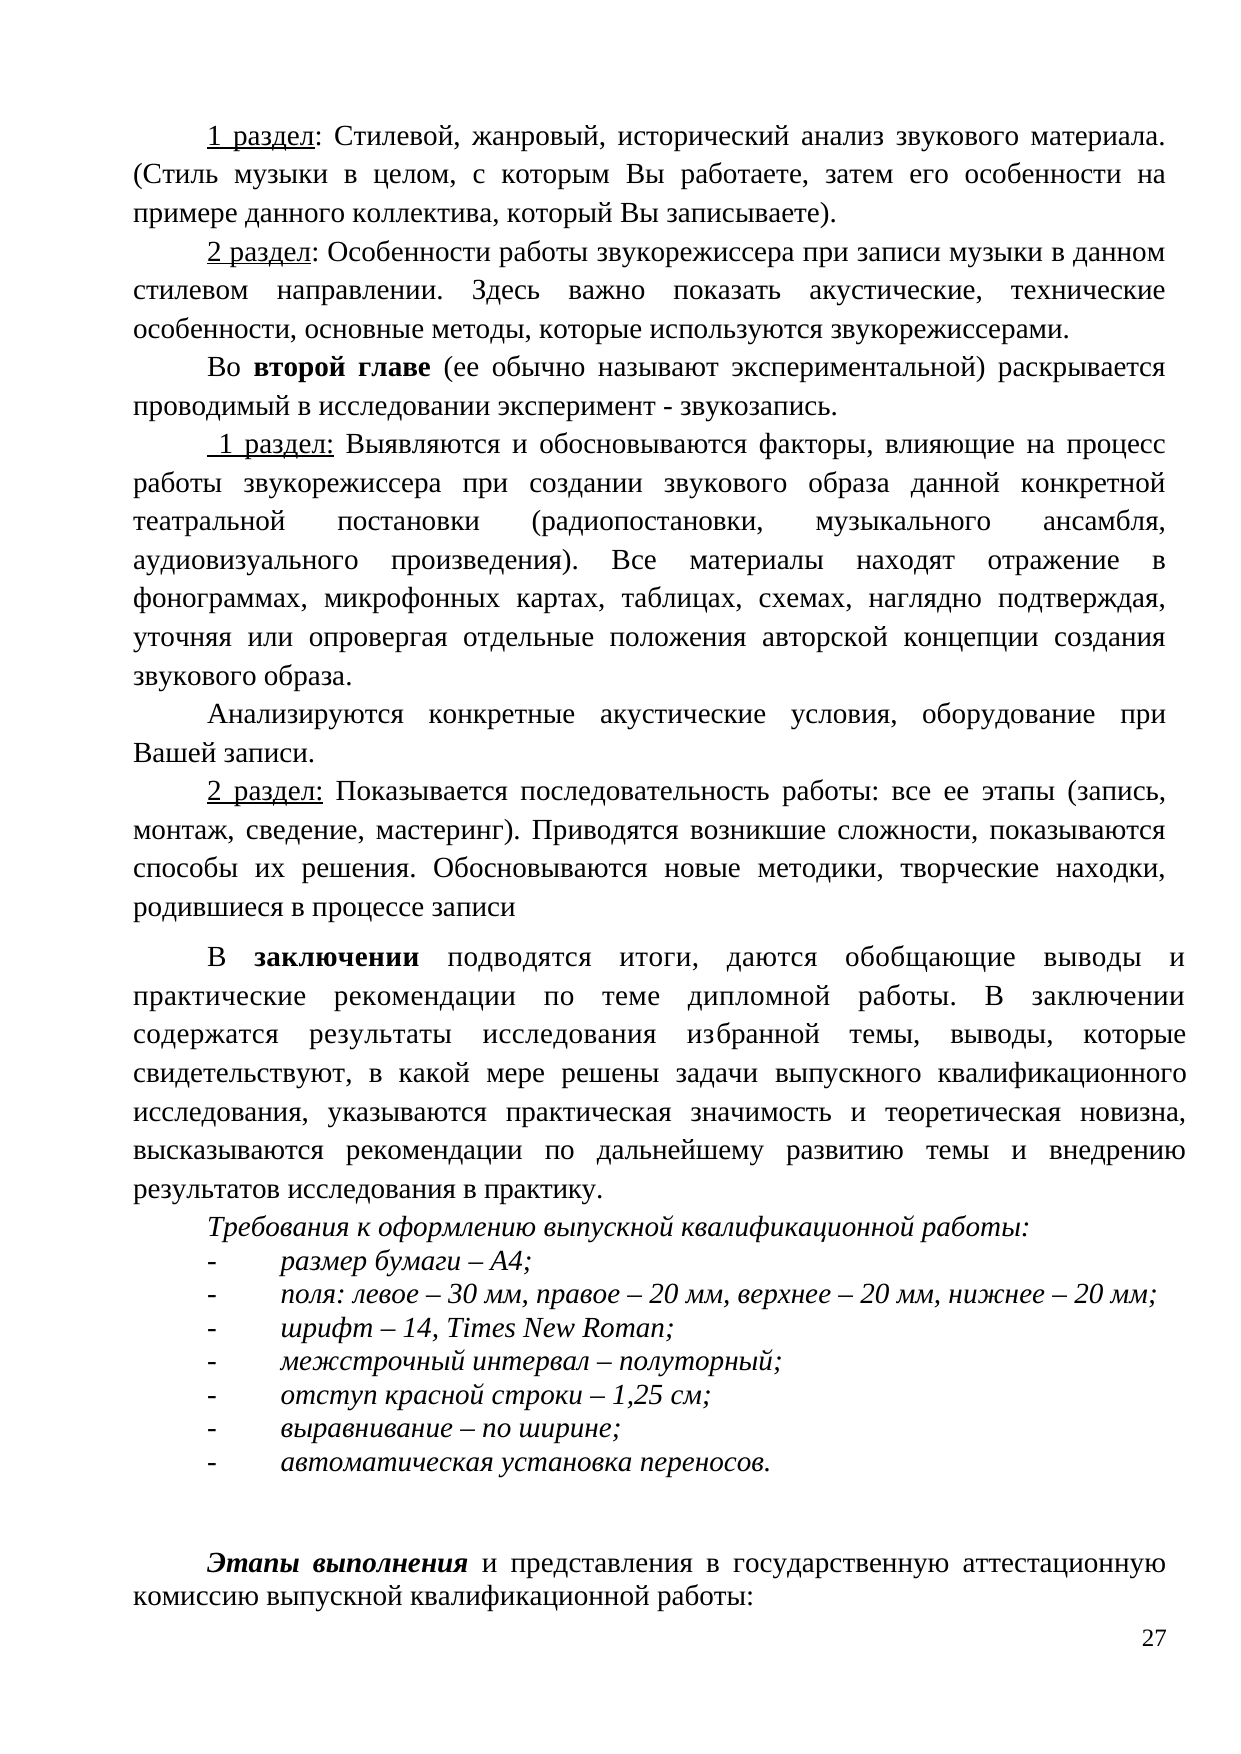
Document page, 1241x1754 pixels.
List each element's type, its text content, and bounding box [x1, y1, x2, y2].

list размер бумаги – А4; [133, 1243, 1167, 1276]
text Анализируются конкретные акустические условия, оборудование при Вашей записи. [133, 696, 1167, 768]
text 1 раздел: Выявляются и обосновываются факторы, влияющие на процесс работы звукорежиссера при создании звукового образа данной конкретной театральной постановки (радиопостановки, музыкального ансамбля, аудиовизуального произведения). Все материалы находят отражение в фонограммах, микрофонных картах, таблицах, схемах, наглядно подтверждая, уточняя или опровергая отдельные положения авторской концепции создания звукового образа. [133, 426, 1167, 691]
list шрифт – 14, Times New Roman; [133, 1310, 1167, 1343]
text 2 раздел: Показывается последовательность работы: все ее этапы (запись, монтаж, сведение, мастеринг). Приводятся возникшие сложности, показываются способы их решения. Обосновываются новые методики, творческие находки, родившиеся в процессе записи [133, 773, 1167, 922]
list поля: левое – 30 мм, правое – 20 мм, верхнее – 20 мм, нижнее – 20 мм; [133, 1276, 1167, 1310]
text Этапы выполнения и представления в государственную аттестационную комиссию выпускной квалификационной работы: [133, 1545, 1167, 1612]
text Требования к оформлению выпускной квалификационной работы: [133, 1209, 1167, 1243]
text 1 раздел: Стилевой, жанровый, исторический анализ звукового материала. (Стиль музыки в целом, с которым Вы работаете, затем его особенности на примере данного коллектива, который Вы записываете). [133, 118, 1167, 229]
text В заключении подводятся итоги, даются обобщающие выводы и практические рекомендации по теме дипломной работы. В заключении содержатся результаты исследования избранной темы, выводы, которые свидетельствуют, в какой мере решены задачи выпускного квалификационного исследования, указываются практическая значимость и теоретическая новизна, высказываются рекомендации по дальнейшему развитию темы и внедрению результатов исследования в практику. [133, 939, 1187, 1204]
list отступ красной строки – 1,25 см; [133, 1377, 1167, 1411]
list межстрочный интервал – полуторный; [133, 1343, 1167, 1377]
list выравнивание – по ширине; [133, 1411, 1167, 1444]
text 2 раздел: Особенности работы звукорежиссера при записи музыки в данном стилевом направлении. Здесь важно показать акустические, технические особенности, основные методы, которые используются звукорежиссерами. [133, 234, 1167, 344]
list автоматическая установка переносов. [133, 1444, 1167, 1478]
text Во второй главе (ее обычно называют экспериментальной) раскрывается проводимый в исследовании эксперимент - звукозапись. [133, 349, 1167, 421]
